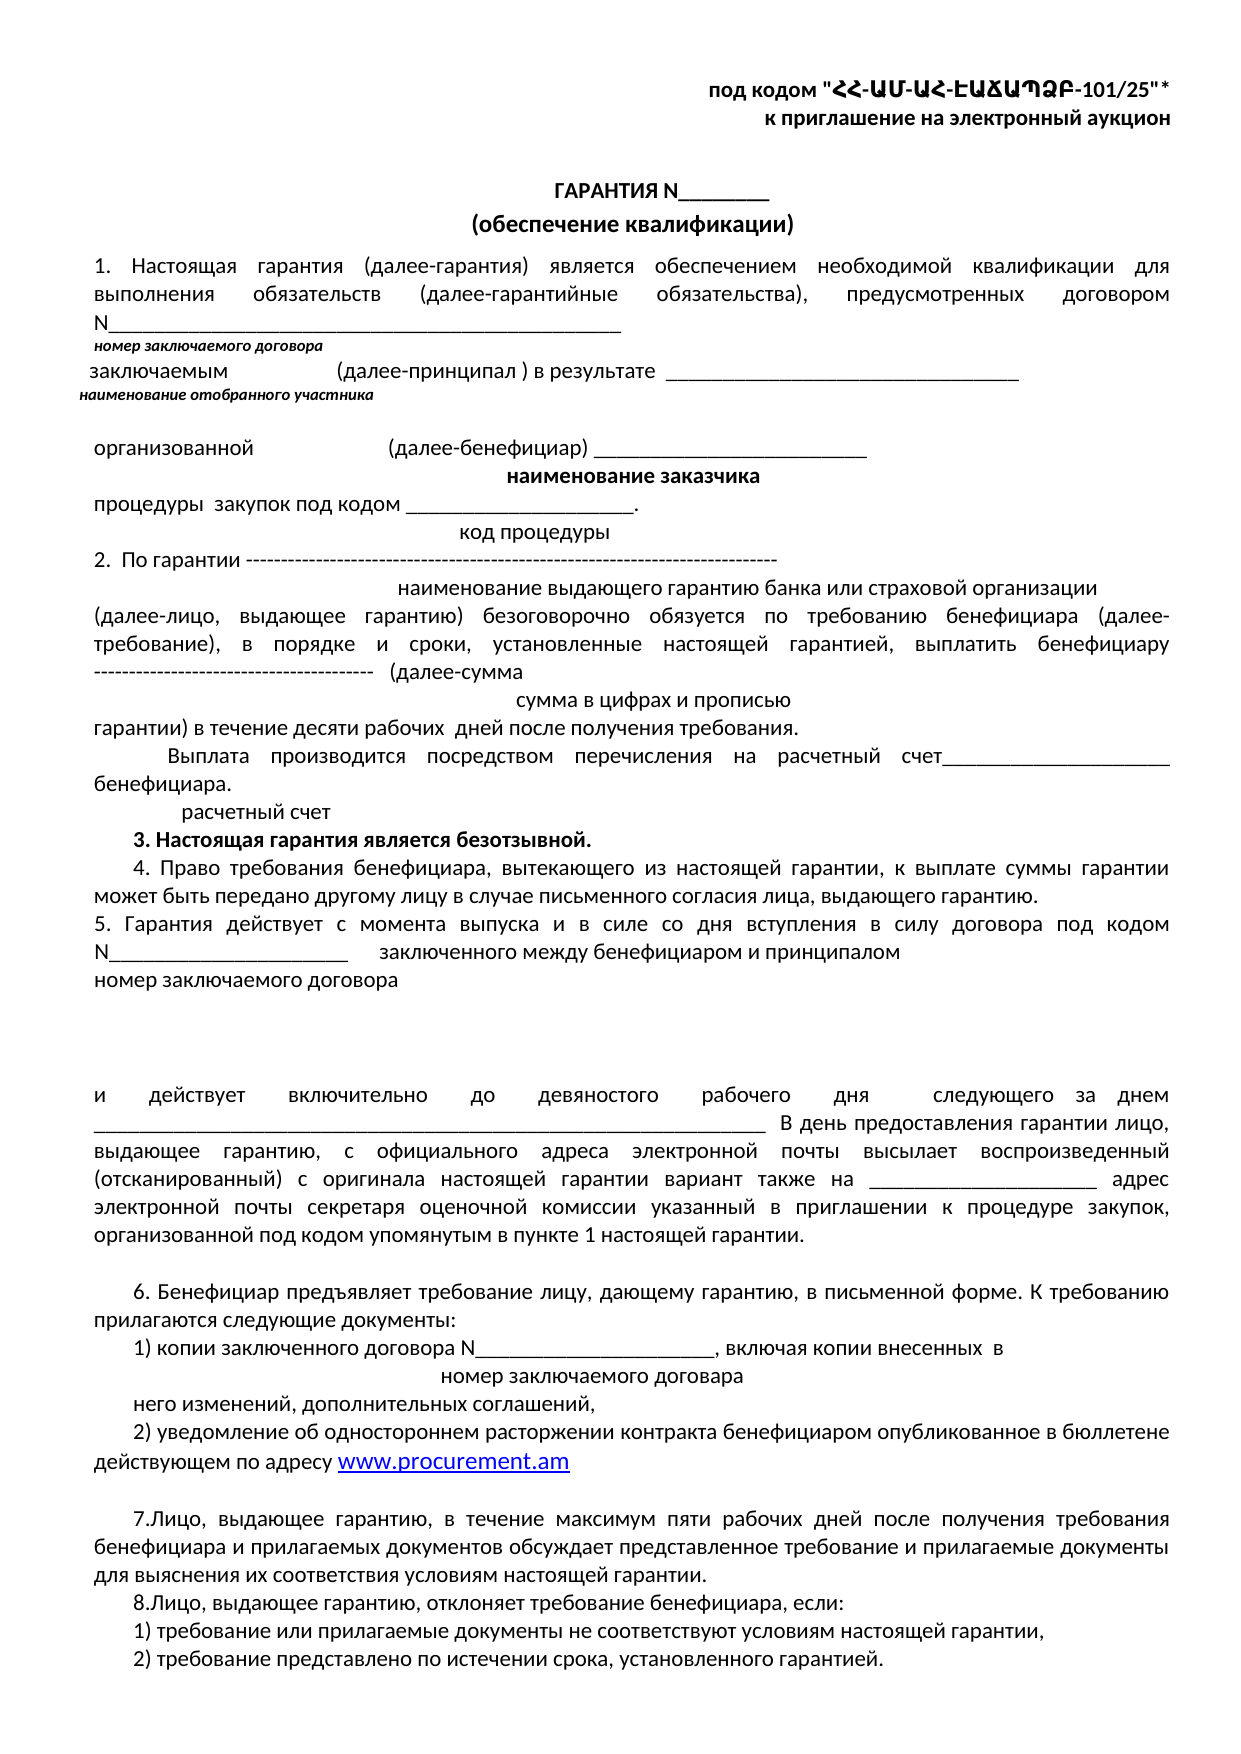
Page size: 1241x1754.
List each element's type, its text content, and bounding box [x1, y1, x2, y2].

text и действует включительно до девяностого рабочего дня следующего за днем ___________________________________________________________ В день предоставления гарантии лицо, выдающее гарантию, с официального адреса электронной почты высылает воспроизведенный (отсканированный) с оригинала настоящей гарантии вариант также на ____________________ адрес электронной почты секретаря оценочной комиссии указанный в приглашении к процедуре закупок, организованной под кодом упомянутым в пункте 1 настоящей гарантии. [94, 1080, 1171, 1248]
text (далее-лицо, выдающее гарантию) безоговорочно обязуется по требованию бенефициара (далее-требование), в порядке и сроки, установленные настоящей гарантией, выплатить бенефициару ---------------------------------------- (далее-сумма [94, 601, 1171, 685]
text 2) требование представлено по истечении срока, установленного гарантией. [94, 1644, 1171, 1672]
text 8.Лицо, выдающее гарантию, отклоняет требование бенефициара, если: [94, 1588, 1171, 1616]
text процедуры закупок под кодом ____________________. [94, 489, 1171, 517]
text номер заключаемого договара [94, 1361, 1171, 1389]
text 4. Право требования бенефициара, вытекающего из настоящей гарантии, к выплате суммы гарантии может быть передано другому лицу в случае письменного согласия лица, выдающего гарантию. [94, 853, 1171, 909]
text 2. По гарантии ---------------------------------------------------------------------------- [94, 545, 1171, 573]
text сумма в цифрах и прописью [94, 685, 1171, 713]
text него изменений, дополнительных соглашений, [94, 1389, 1171, 1417]
text 3. Настоящая гарантия является безотзывной. [94, 825, 1171, 853]
text номер заключаемого договора [94, 965, 1171, 993]
text код процедуры [94, 517, 1171, 545]
text наименование заказчика [227, 461, 1171, 489]
text к приглашение на электронный аукцион [94, 103, 1171, 131]
text под кодом "ՀՀ-ԱՄ-ԱՀ-ԷԱՃԱՊՁԲ-101/25"* [94, 75, 1171, 103]
text 1) требование или прилагаемые документы не соответствуют условиям настоящей гарантии, [94, 1616, 1171, 1644]
text 1) копии заключенного договора N_____________________, включая копии внесенных в [94, 1333, 1171, 1361]
text 6. Бенефициар предъявляет требование лицу, дающему гарантию, в письменной форме. К требованию прилагаются следующие документы: [94, 1277, 1171, 1333]
text гарантии) в течение десяти рабочих дней после получения требования. [94, 713, 1171, 741]
text Выплата производится посредством перечисления на расчетный счет____________________ бенефициара. [94, 741, 1171, 797]
text номер заключаемого договора [79, 336, 1171, 356]
text наименование отобранного участника [79, 384, 1171, 404]
text ГАРАНТИЯ N________ [94, 176, 1171, 204]
text 2) уведомление об одностороннем расторжении контракта бенефициаром опубликованное в бюллетене действующем по адресу www.procurement.am [94, 1417, 1171, 1476]
text 7.Лицо, выдающее гарантию, в течение максимум пяти рабочих дней после получения требования бенефициара и прилагаемых документов обсуждает представленное требование и прилагаемые документы для выяснения их соответствия условиям настоящей гарантии. [94, 1504, 1171, 1588]
text наименование выдающего гарантию банка или страховой организации [94, 573, 1171, 601]
text (обеспечение квалификации) [153, 208, 1112, 238]
text организованной (далее-бенефициар) ________________________ [94, 433, 1171, 461]
text 5. Гарантия действует с момента выпуска и в силе со дня вступления в силу договора под кодом N_____________________ заключенного между бенефициаром и принципалом [94, 909, 1171, 965]
text 1. Настоящая гарантия (далее-гарантия) является обеспечением необходимой квалификации для выполнения обязательств (далее-гарантийные обязательства), предусмотренных договором N_____________________________________________ [94, 252, 1171, 336]
text расчетный счет [94, 797, 1171, 825]
text заключаемым (далее-принципал ) в результате _______________________________ [79, 356, 1171, 384]
